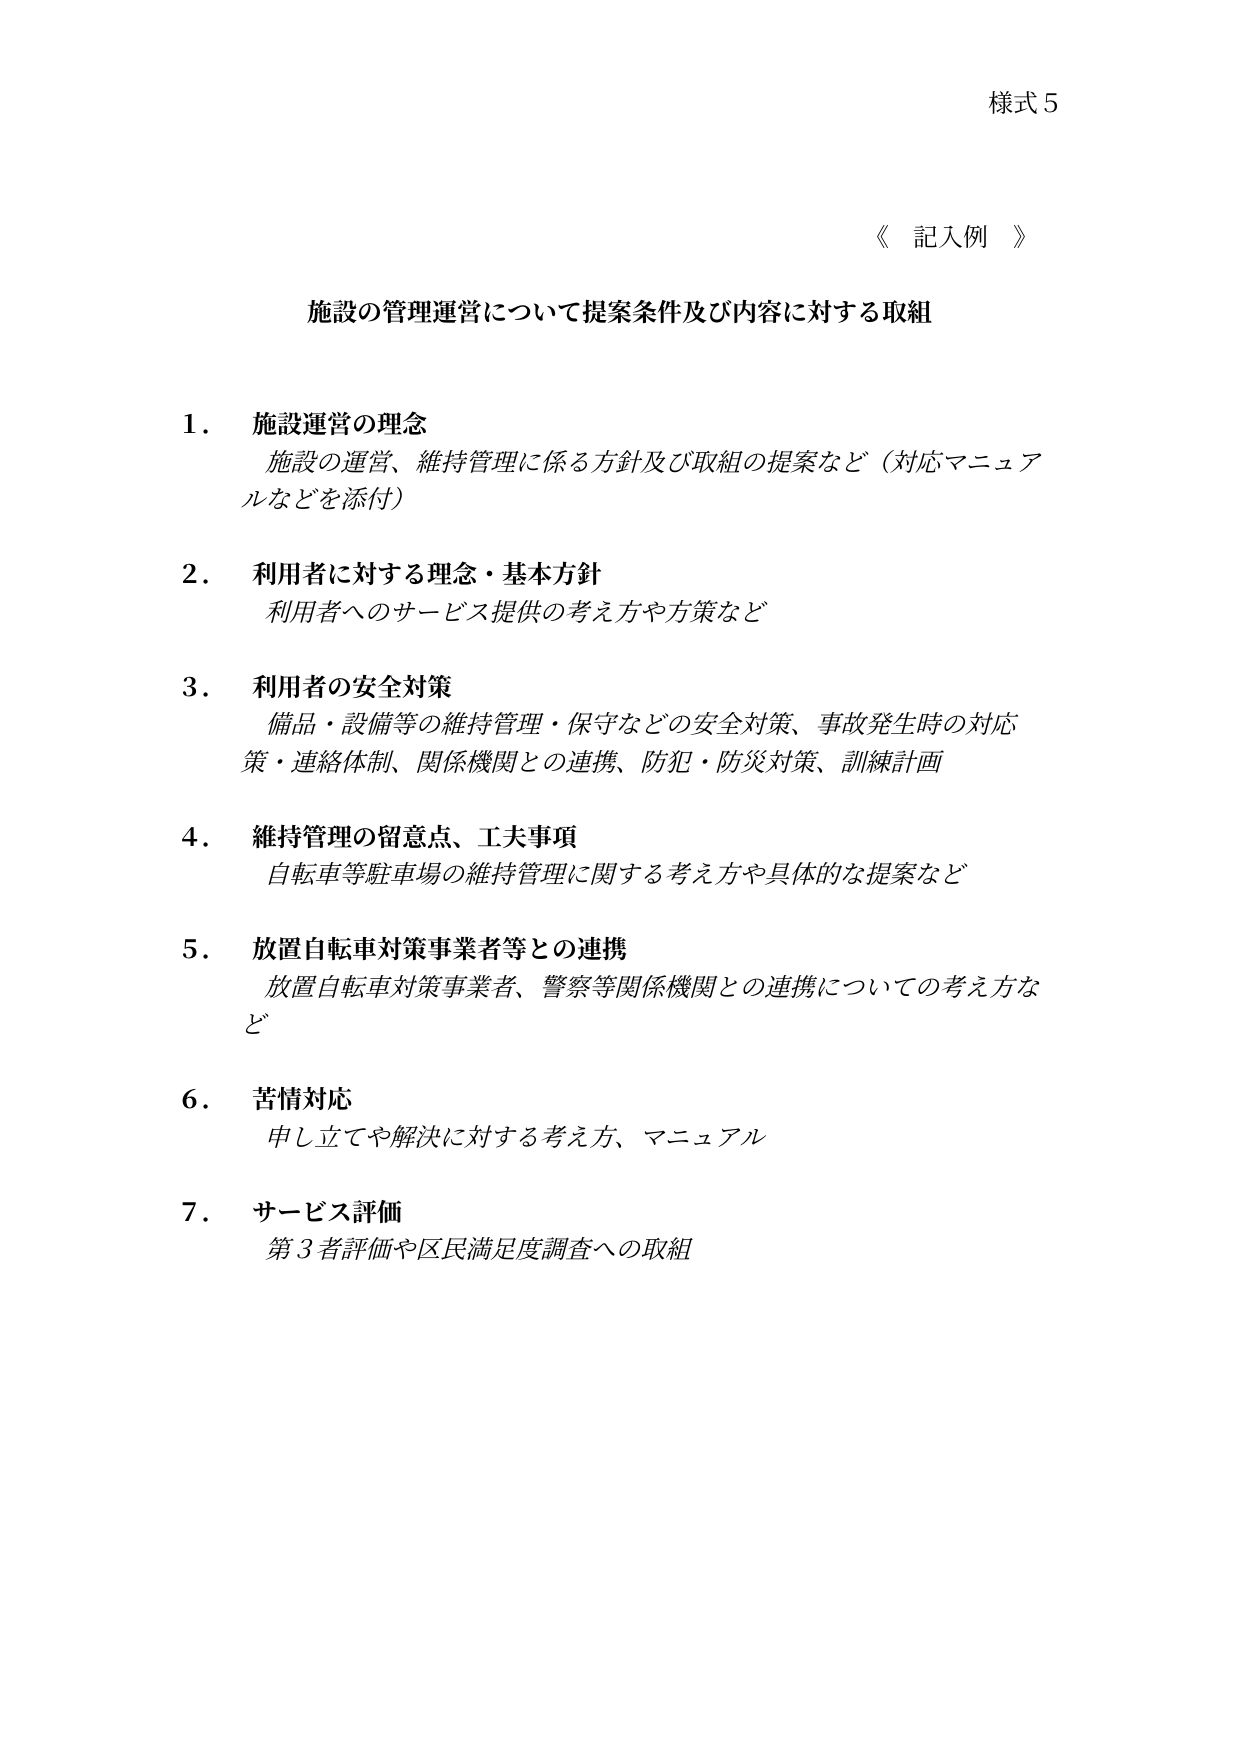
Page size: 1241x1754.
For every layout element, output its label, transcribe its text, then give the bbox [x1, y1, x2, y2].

list 施設運営の理念 [177, 404, 1063, 442]
text 自転車等駐車場の維持管理に関する考え方や具体的な提案など [240, 854, 1063, 892]
list サービス評価 [177, 1192, 1063, 1229]
list 苦情対応 [177, 1079, 1063, 1117]
list 維持管理の留意点、工夫事項 [177, 817, 1063, 854]
list 利用者に対する理念・基本方針 [177, 554, 1063, 592]
text 放置自転車対策事業者、警察等関係機関との連携についての考え方など [240, 967, 1063, 1042]
text 施設の運営、維持管理に係る方針及び取組の提案など（対応マニュアルなどを添付） [240, 442, 1063, 517]
text 申し立てや解決に対する考え方、マニュアル [240, 1117, 1063, 1154]
text 第３者評価や区民満足度調査への取組 [240, 1229, 1063, 1267]
text 備品・設備等の維持管理・保守などの安全対策、事故発生時の対応策・連絡体制、関係機関との連携、防犯・防災対策、訓練計画 [240, 704, 1063, 779]
list 利用者の安全対策 [177, 667, 1063, 704]
text 施設の管理運営について提案条件及び内容に対する取組 [177, 292, 1063, 329]
text 《 記入例 》 [177, 217, 1038, 254]
text 利用者へのサービス提供の考え方や方策など [240, 592, 1063, 629]
list 放置自転車対策事業者等との連携 [177, 929, 1063, 967]
